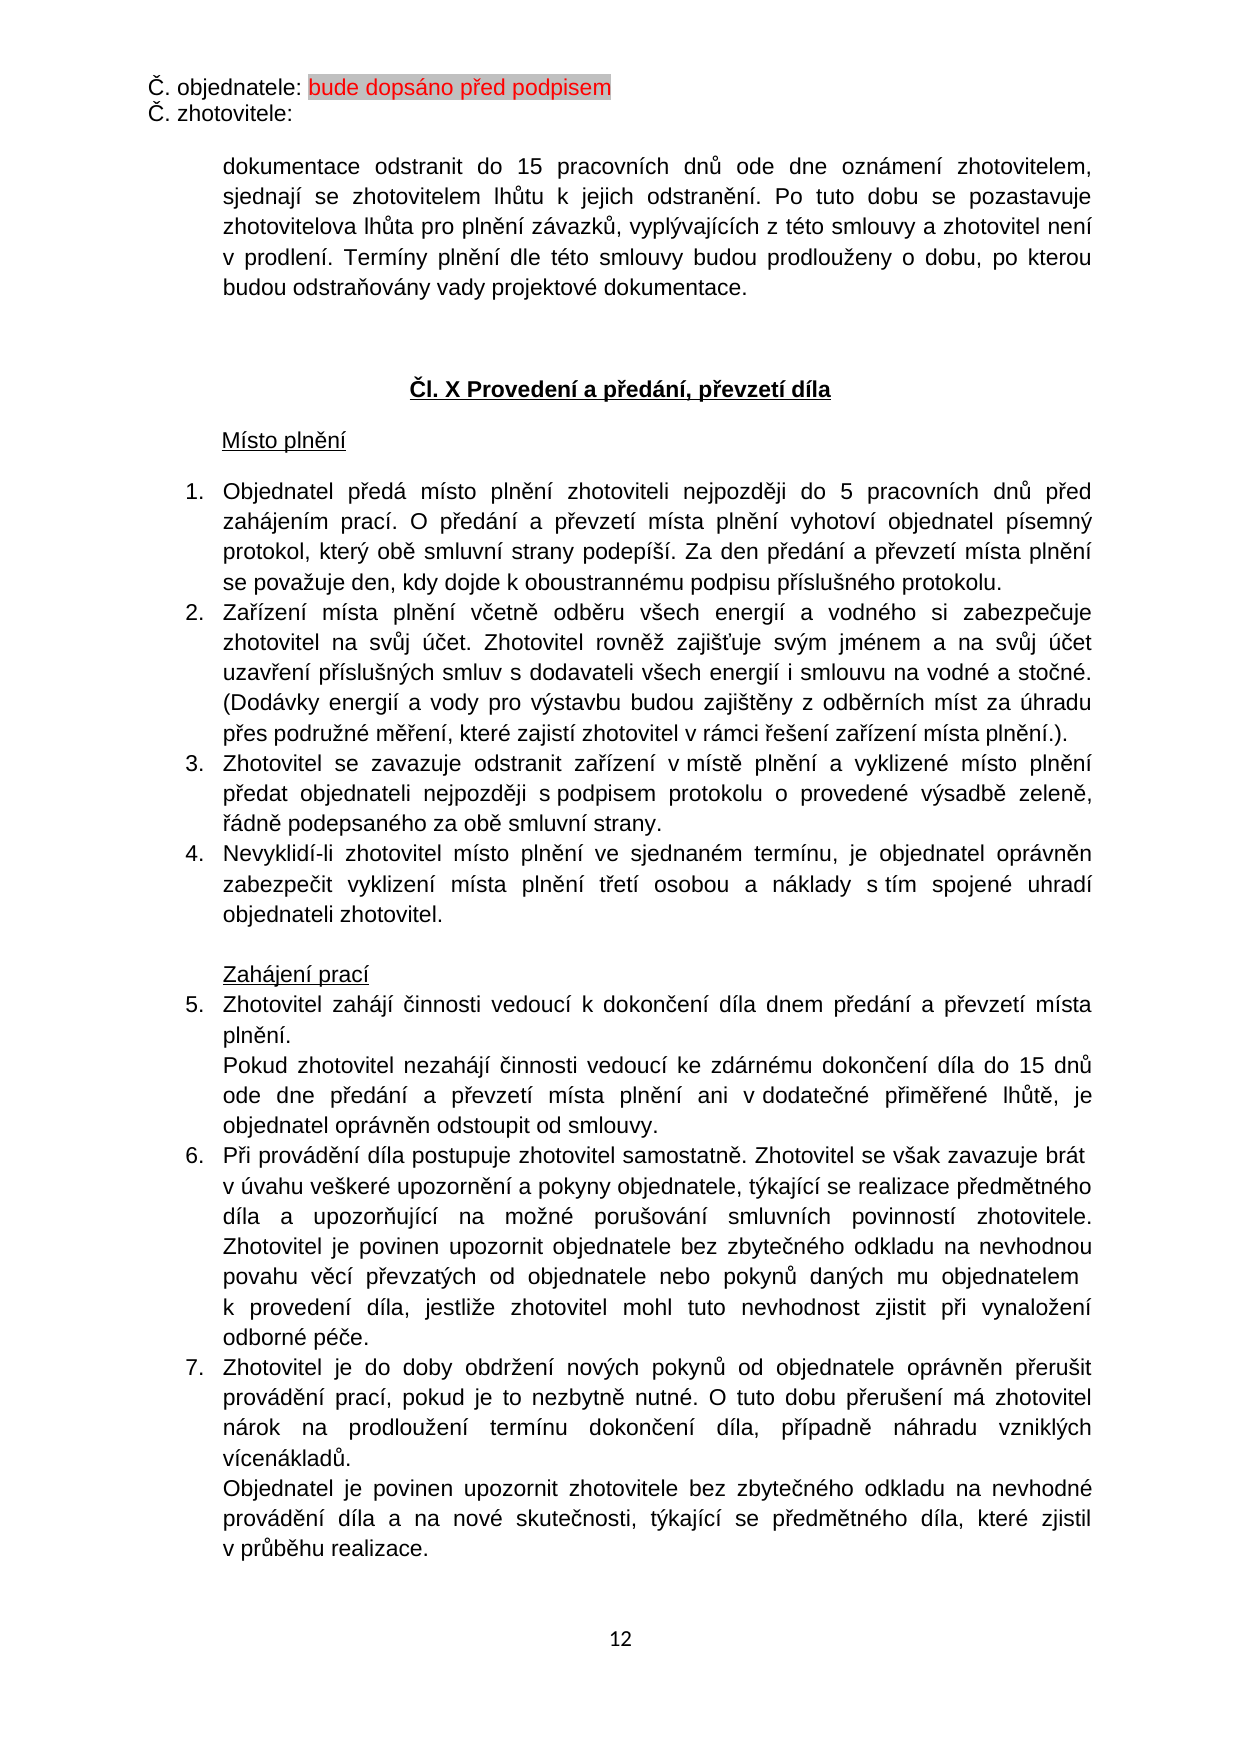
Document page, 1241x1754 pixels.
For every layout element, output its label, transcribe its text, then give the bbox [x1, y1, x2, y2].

list Zahájení prací [223, 961, 1093, 987]
text Čl. X Provedení a předání, převzetí díla [148, 376, 1093, 402]
list Zhotovitel zahájí činnosti vedoucí k dokončení díla dnem předání a převzetí místa plnění. Pokud zhotovitel nezahájí činnosti vedoucí ke zdárnému dokončení díla do 15 dnů ode dne předání a převzetí místa plnění ani v dodatečné přiměřené lhůtě, je objednatel oprávněn odstoupit od smlouvy. [185, 991, 1093, 1138]
list Objednatel předá místo plnění zhotoviteli nejpozději do 5 pracovních dnů před zahájením prací. O předání a převzetí místa plnění vyhotoví objednatel písemný protokol, který obě smluvní strany podepíší. Za den předání a převzetí místa plnění se považuje den, kdy dojde k oboustrannému podpisu příslušného protokolu. [185, 478, 1093, 595]
text Místo plnění [148, 427, 1093, 453]
list Při provádění díla postupuje zhotovitel samostatně. Zhotovitel se však zavazuje brát v úvahu veškeré upozornění a pokyny objednatele, týkající se realizace předmětného díla a upozorňující na možné porušování smluvních povinností zhotovitele. Zhotovitel je povinen upozornit objednatele bez zbytečného odkladu na nevhodnou povahu věcí převzatých od objednatele nebo pokynů daných mu objednatelem k provedení díla, jestliže zhotovitel mohl tuto nevhodnost zjistit při vynaložení odborné péče. [185, 1142, 1093, 1350]
list Zhotovitel je do doby obdržení nových pokynů od objednatele oprávněn přerušit provádění prací, pokud je to nezbytně nutné. O tuto dobu přerušení má zhotovitel nárok na prodloužení termínu dokončení díla, případně náhradu vzniklých vícenákladů. Objednatel je povinen upozornit zhotovitele bez zbytečného odkladu na nevhodné provádění díla a na nové skutečnosti, týkající se předmětného díla, které zjistil v průběhu realizace. [185, 1354, 1093, 1561]
list Nevyklidí-li zhotovitel místo plnění ve sjednaném termínu, je objednatel oprávněn zabezpečit vyklizení místa plnění třetí osobou a náklady s tím spojené uhradí objednateli zhotovitel. [185, 840, 1093, 927]
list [185, 153, 1093, 300]
list Zhotovitel se zavazuje odstranit zařízení v místě plnění a vyklizené místo plnění předat objednateli nejpozději s podpisem protokolu o provedené výsadbě zeleně, řádně podepsaného za obě smluvní strany. [185, 750, 1093, 836]
list Zařízení místa plnění včetně odběru všech energií a vodného si zabezpečuje zhotovitel na svůj účet. Zhotovitel rovněž zajišťuje svým jménem a na svůj účet uzavření příslušných smluv s dodavateli všech energií i smlouvu na vodné a stočné. (Dodávky energií a vody pro výstavbu budou zajištěny z odběrních míst za úhradu přes podružné měření, které zajistí zhotovitel v rámci řešení zařízení místa plnění.). [185, 599, 1093, 746]
